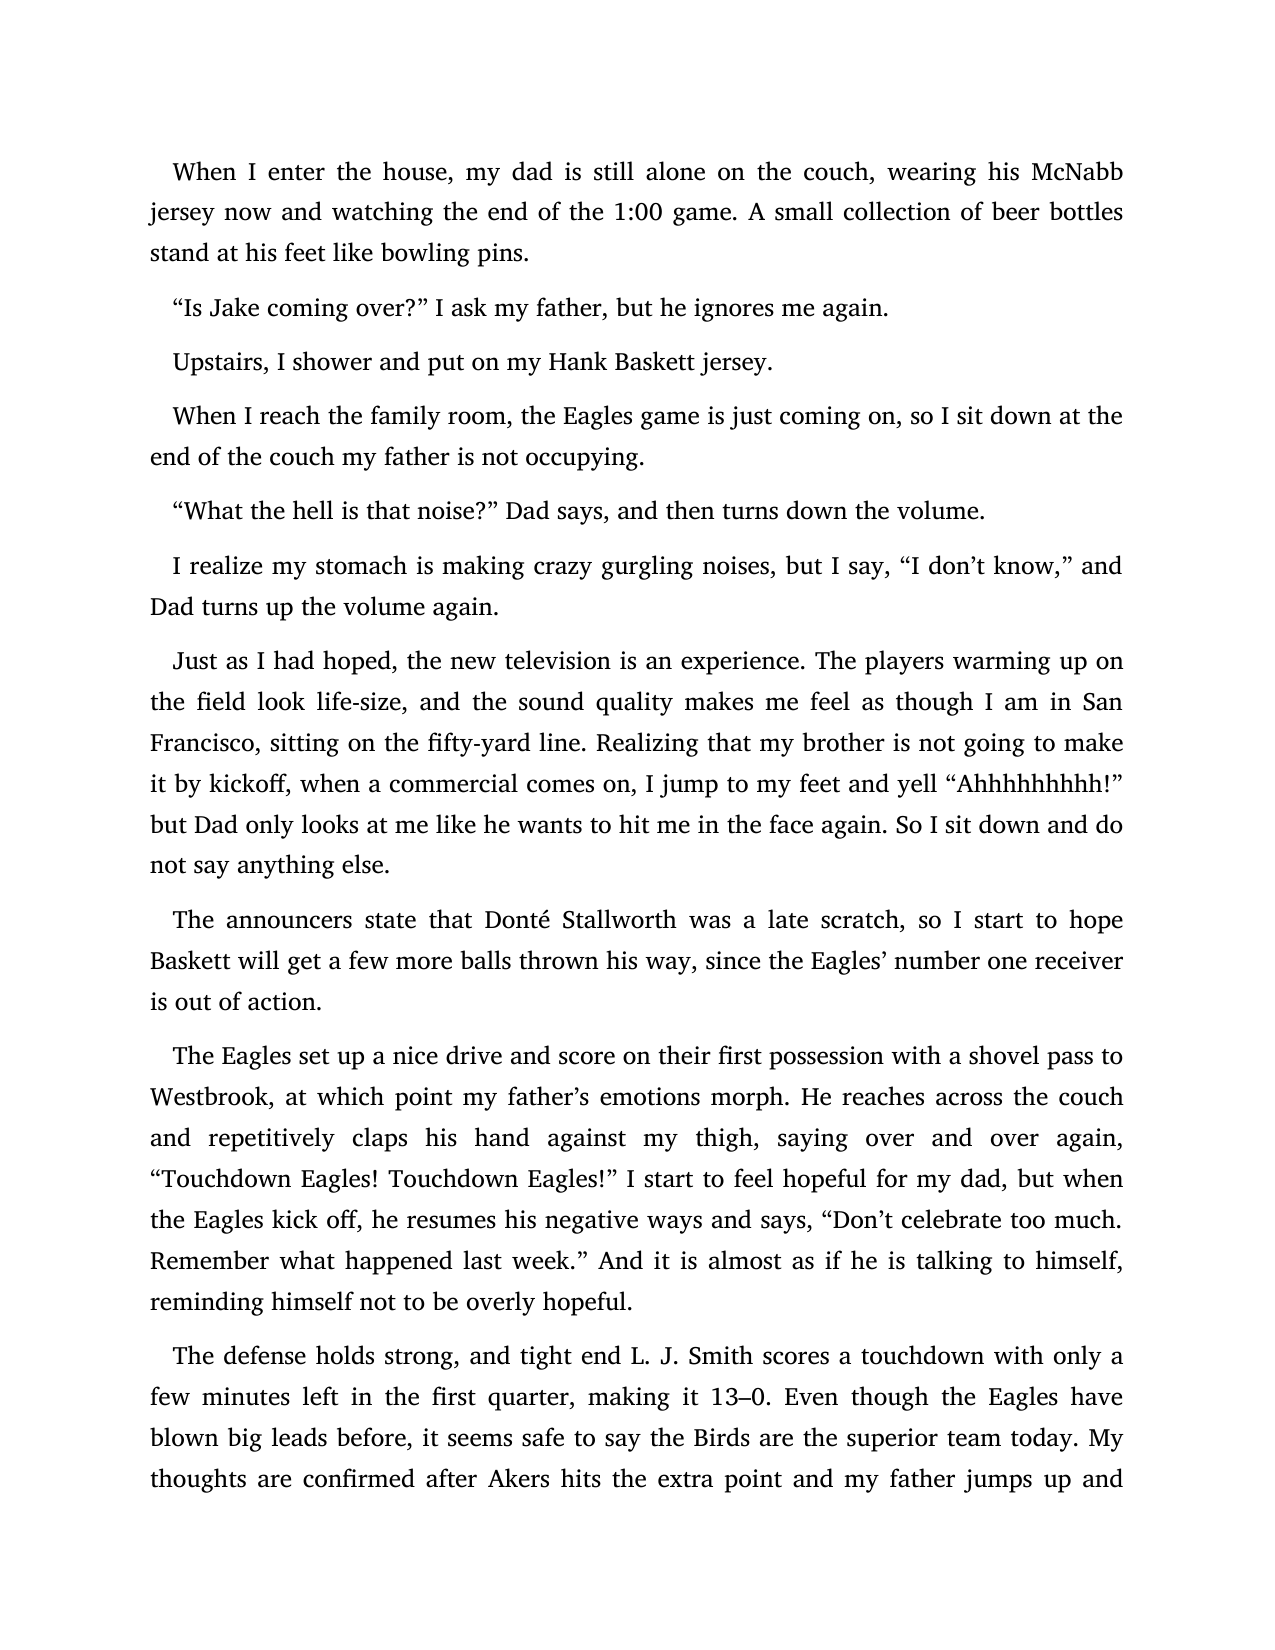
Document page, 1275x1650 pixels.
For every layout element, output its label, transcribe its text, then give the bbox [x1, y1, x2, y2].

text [150, 1334, 1125, 1498]
text When I enter the house, my dad is still alone on the couch, wearing his McNabb jersey now and watching the end of the 1:00 game. A small collection of beer bottles stand at his feet like bowling pins. [150, 150, 1125, 273]
text The Eagles set up a nice drive and score on their first possession with a shovel pass to Westbrook, at which point my father’s emotions morph. He reaches across the couch and repetitively claps his hand against my thigh, saying over and over again, “Touchdown Eagles! Touchdown Eagles!” I start to feel hopeful for my dad, but when the Eagles kick off, he resumes his negative ways and says, “Don’t celebrate too much. Remember what happened last week.” And it is almost as if he is talking to himself, reminding himself not to be overly hopeful. [150, 1034, 1125, 1321]
text I realize my stomach is making crazy gurgling noises, but I say, “I don’t know,” and Dad turns up the volume again. [150, 544, 1125, 626]
text “Is Jake coming over?” I ask my father, but he ignores me again. [150, 286, 1125, 327]
text When I reach the family room, the Eagles game is just coming on, so I sit down at the end of the couch my father is not occupying. [150, 395, 1125, 477]
text The announcers state that Donté Stallworth was a late scratch, so I start to hope Baskett will get a few more balls thrown his way, since the Eagles’ number one receiver is out of action. [150, 898, 1125, 1021]
text Upstairs, I shower and put on my Hank Baskett jersey. [150, 340, 1125, 381]
text “What the hell is that noise?” Dad says, and then turns down the volume. [150, 490, 1125, 531]
text Just as I had hoped, the new television is an experience. The players warming up on the field look life-size, and the sound quality makes me feel as though I am in San Francisco, sitting on the fifty-yard line. Realizing that my brother is not going to make it by kickoff, when a commercial comes on, I jump to my feet and yell “Ahhhhhhhhh!” but Dad only looks at me like he wants to hit me in the face again. So I sit down and do not say anything else. [150, 639, 1125, 885]
